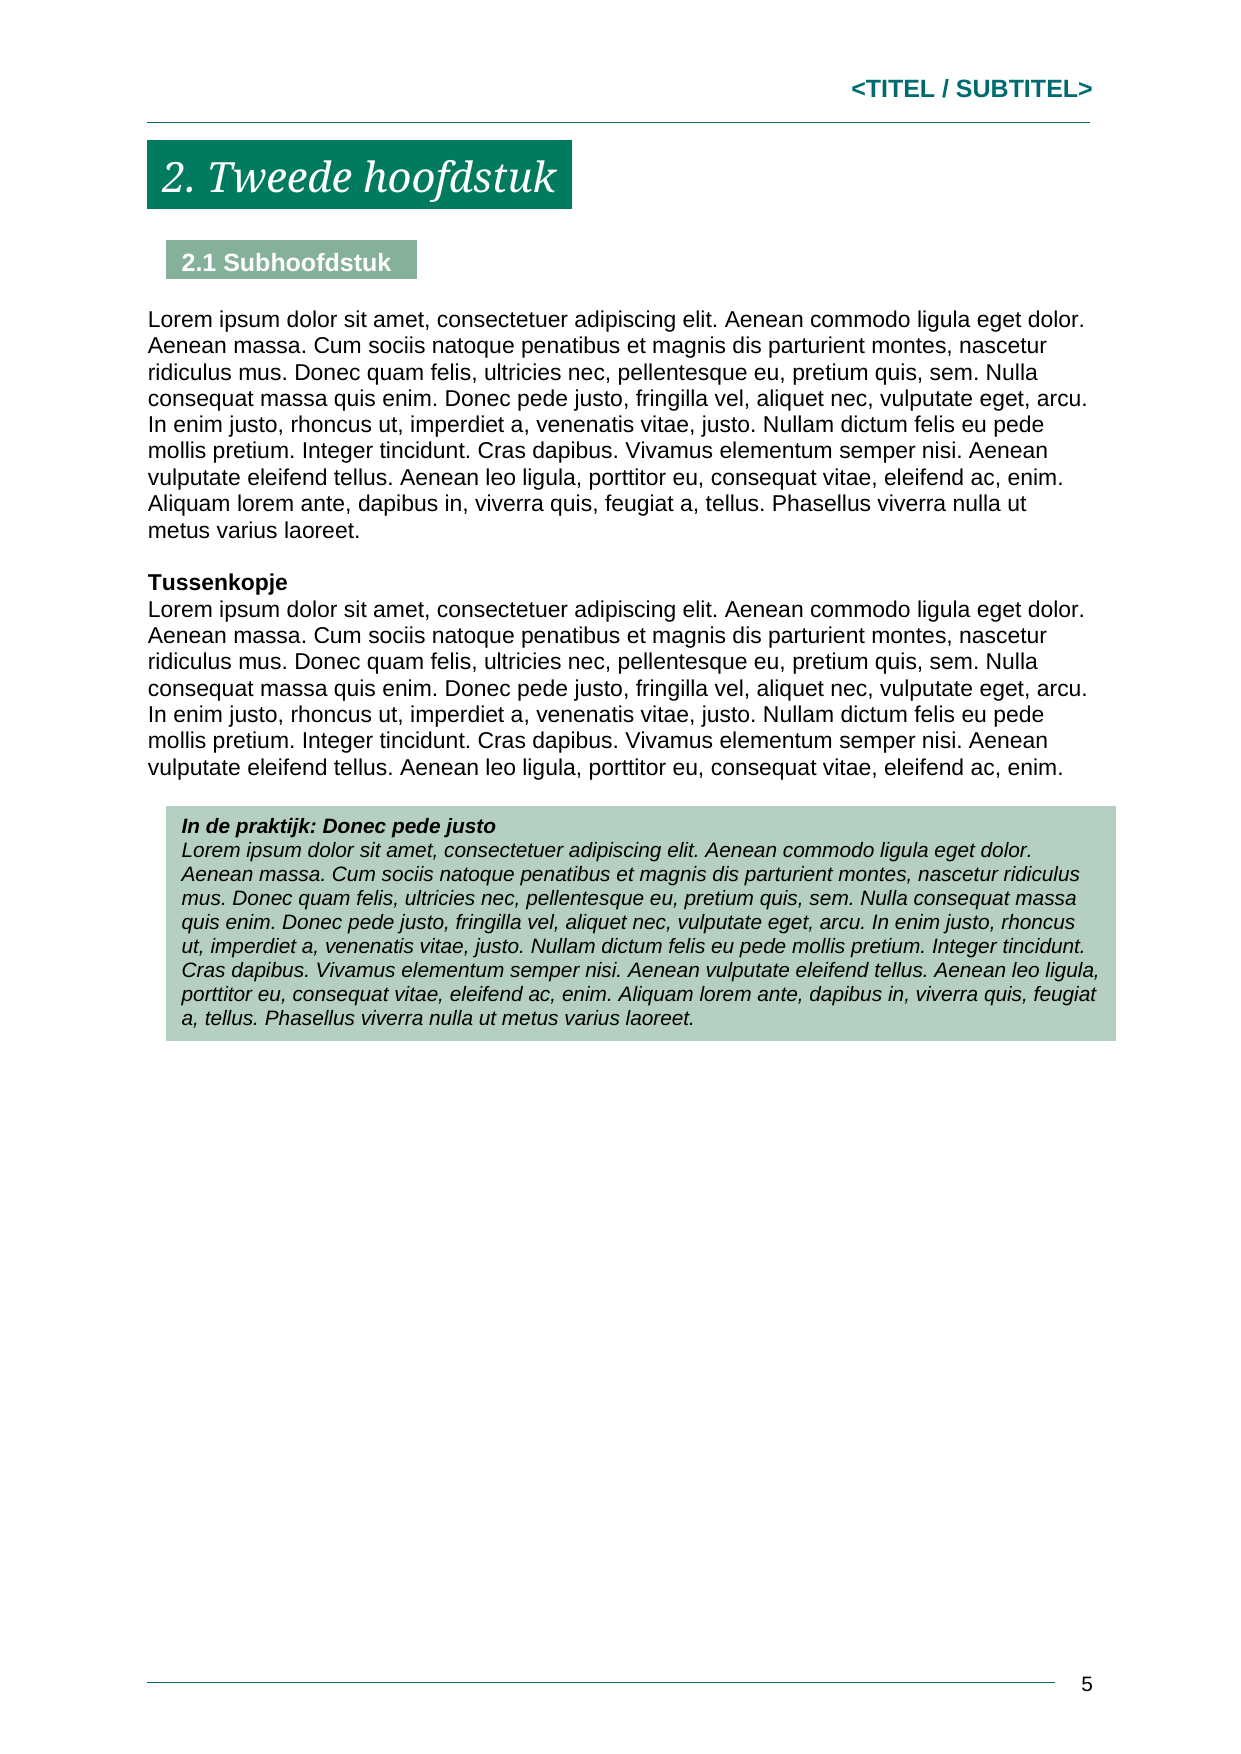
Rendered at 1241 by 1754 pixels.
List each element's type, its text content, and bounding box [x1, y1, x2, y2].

text Tussenkopje Lorem ipsum dolor sit amet, consectetuer adipiscing elit. Aenean commodo ligula eget dolor. Aenean massa. Cum sociis natoque penatibus et magnis dis parturient montes, nascetur ridiculus mus. Donec quam felis, ultricies nec, pellentesque eu, pretium quis, sem. Nulla consequat massa quis enim. Donec pede justo, fringilla vel, aliquet nec, vulputate eget, arcu. In enim justo, rhoncus ut, imperdiet a, venenatis vitae, justo. Nullam dictum felis eu pede mollis pretium. Integer tincidunt. Cras dapibus. Vivamus elementum semper nisi. Aenean vulputate eleifend tellus. Aenean leo ligula, porttitor eu, consequat vitae, eleifend ac, enim. [148, 569, 1093, 780]
text Lorem ipsum dolor sit amet, consectetuer adipiscing elit. Aenean commodo ligula eget dolor. Aenean massa. Cum sociis natoque penatibus et magnis dis parturient montes, nascetur ridiculus mus. Donec quam felis, ultricies nec, pellentesque eu, pretium quis, sem. Nulla consequat massa quis enim. Donec pede justo, fringilla vel, aliquet nec, vulputate eget, arcu. In enim justo, rhoncus ut, imperdiet a, venenatis vitae, justo. Nullam dictum felis eu pede mollis pretium. Integer tincidunt. Cras dapibus. Vivamus elementum semper nisi. Aenean vulputate eleifend tellus. Aenean leo ligula, porttitor eu, consequat vitae, eleifend ac, enim. Aliquam lorem ante, dapibus in, viverra quis, feugiat a, tellus. Phasellus viverra nulla ut metus varius laoreet. [148, 306, 1093, 543]
